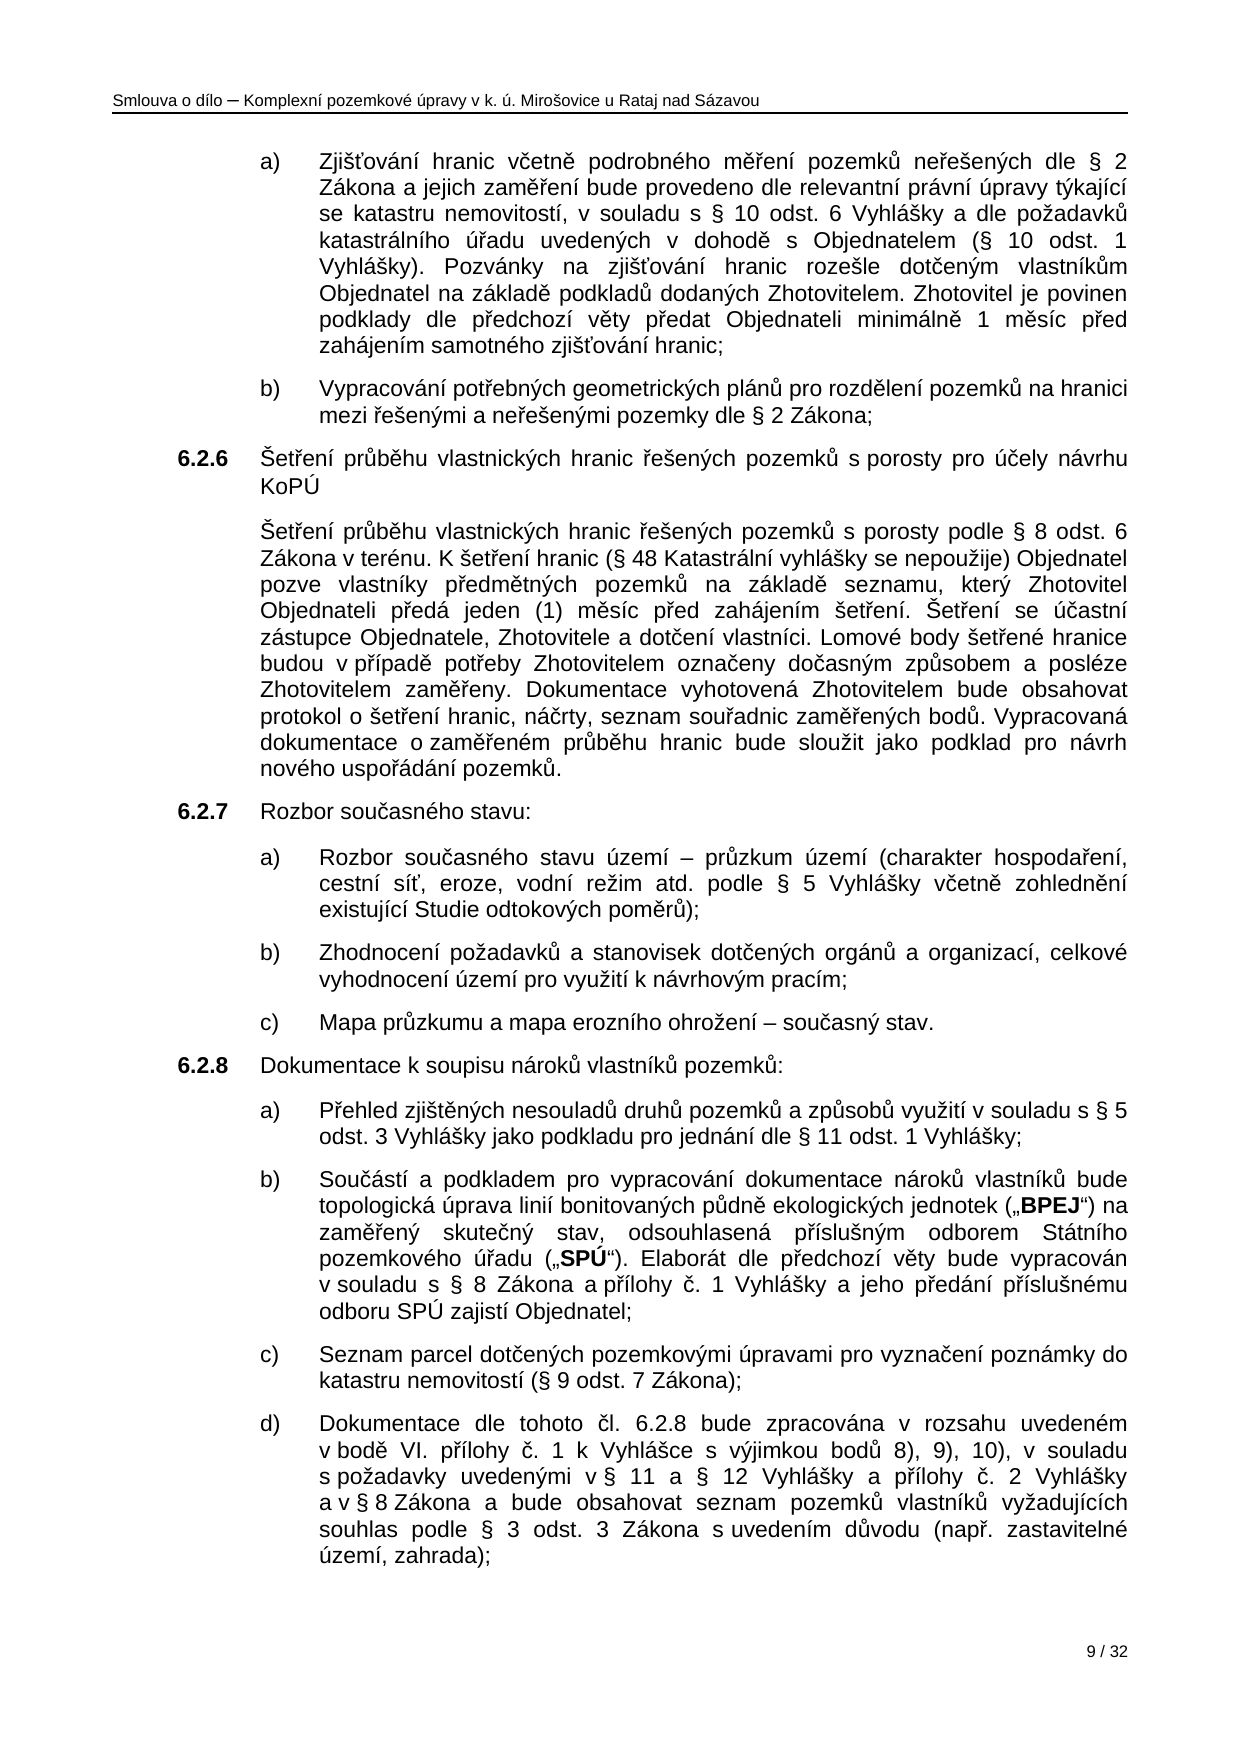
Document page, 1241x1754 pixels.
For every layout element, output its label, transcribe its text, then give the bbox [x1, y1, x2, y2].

list Mapa průzkumu a mapa erozního ohrožení – současný stav. [260, 1008, 1128, 1035]
list Dokumentace dle tohoto čl. 6.2.8 bude zpracována v rozsahu uvedeném v bodě VI. přílohy č. 1 k Vyhlášce s výjimkou bodů 8), 9), 10), v souladu s požadavky uvedenými v § 11 a § 12 Vyhlášky a přílohy č. 2 Vyhlášky a v § 8 Zákona a bude obsahovat seznam pozemků vlastníků vyžadujících souhlas podle § 3 odst. 3 Zákona s uvedením důvodu (např. zastavitelné území, zahrada); [260, 1410, 1128, 1568]
list Zhodnocení požadavků a stanovisek dotčených orgánů a organizací, celkové vyhodnocení území pro využití k návrhovým pracím; [260, 939, 1128, 992]
list Součástí a podkladem pro vypracování dokumentace nároků vlastníků bude topologická úprava linií bonitovaných půdně ekologických jednotek („BPEJ“) na zaměřený skutečný stav, odsouhlasená příslušným odborem Státního pozemkového úřadu („SPÚ“). Elaborát dle předchozí věty bude vypracován v souladu s § 8 Zákona a přílohy č. 1 Vyhlášky a jeho předání příslušnému odboru SPÚ zajistí Objednatel; [260, 1166, 1128, 1324]
list Rozbor současného stavu území – průzkum území (charakter hospodaření, cestní síť, eroze, vodní režim atd. podle § 5 Vyhlášky včetně zohlednění existující Studie odtokových poměrů); [260, 843, 1128, 922]
text Šetření průběhu vlastnických hranic řešených pozemků s porosty pro účely návrhu KoPÚ [177, 444, 1128, 499]
list Šetření průběhu vlastnických hranic řešených pozemků s porosty podle § 8 odst. 6 Zákona v terénu. K šetření hranic (§ 48 Katastrální vyhlášky se nepoužije) Objednatel pozve vlastníky předmětných pozemků na základě seznamu, který Zhotovitel Objednateli předá jeden (1) měsíc před zahájením šetření. Šetření se účastní zástupce Objednatele, Zhotovitele a dotčení vlastníci. Lomové body šetřené hranice budou v případě potřeby Zhotovitelem označeny dočasným způsobem a posléze Zhotovitelem zaměřeny. Dokumentace vyhotovená Zhotovitelem bude obsahovat protokol o šetření hranic, náčrty, seznam souřadnic zaměřených bodů. Vypracovaná dokumentace o zaměřeném průběhu hranic bude sloužit jako podklad pro návrh nového uspořádání pozemků. [260, 518, 1128, 782]
list Seznam parcel dotčených pozemkovými úpravami pro vyznačení poznámky do katastru nemovitostí (§ 9 odst. 7 Zákona); [260, 1341, 1128, 1393]
text Dokumentace k soupisu nároků vlastníků pozemků: [177, 1052, 1128, 1078]
list Vypracování potřebných geometrických plánů pro rozdělení pozemků na hranici mezi řešenými a neřešenými pozemky dle § 2 Zákona; [260, 375, 1128, 428]
list Přehled zjištěných nesouladů druhů pozemků a způsobů využití v souladu s § 5 odst. 3 Vyhlášky jako podkladu pro jednání dle § 11 odst. 1 Vyhlášky; [260, 1097, 1128, 1149]
list Zjišťování hranic včetně podrobného měření pozemků neřešených dle § 2 Zákona a jejich zaměření bude provedeno dle relevantní právní úpravy týkající se katastru nemovitostí, v souladu s § 10 odst. 6 Vyhlášky a dle požadavků katastrálního úřadu uvedených v dohodě s Objednatelem (§ 10 odst. 1 Vyhlášky). Pozvánky na zjišťování hranic rozešle dotčeným vlastníkům Objednatel na základě podkladů dodaných Zhotovitelem. Zhotovitel je povinen podklady dle předchozí věty předat Objednateli minimálně 1 měsíc před zahájením samotného zjišťování hranic; [260, 148, 1128, 358]
text Rozbor současného stavu: [177, 798, 1128, 825]
